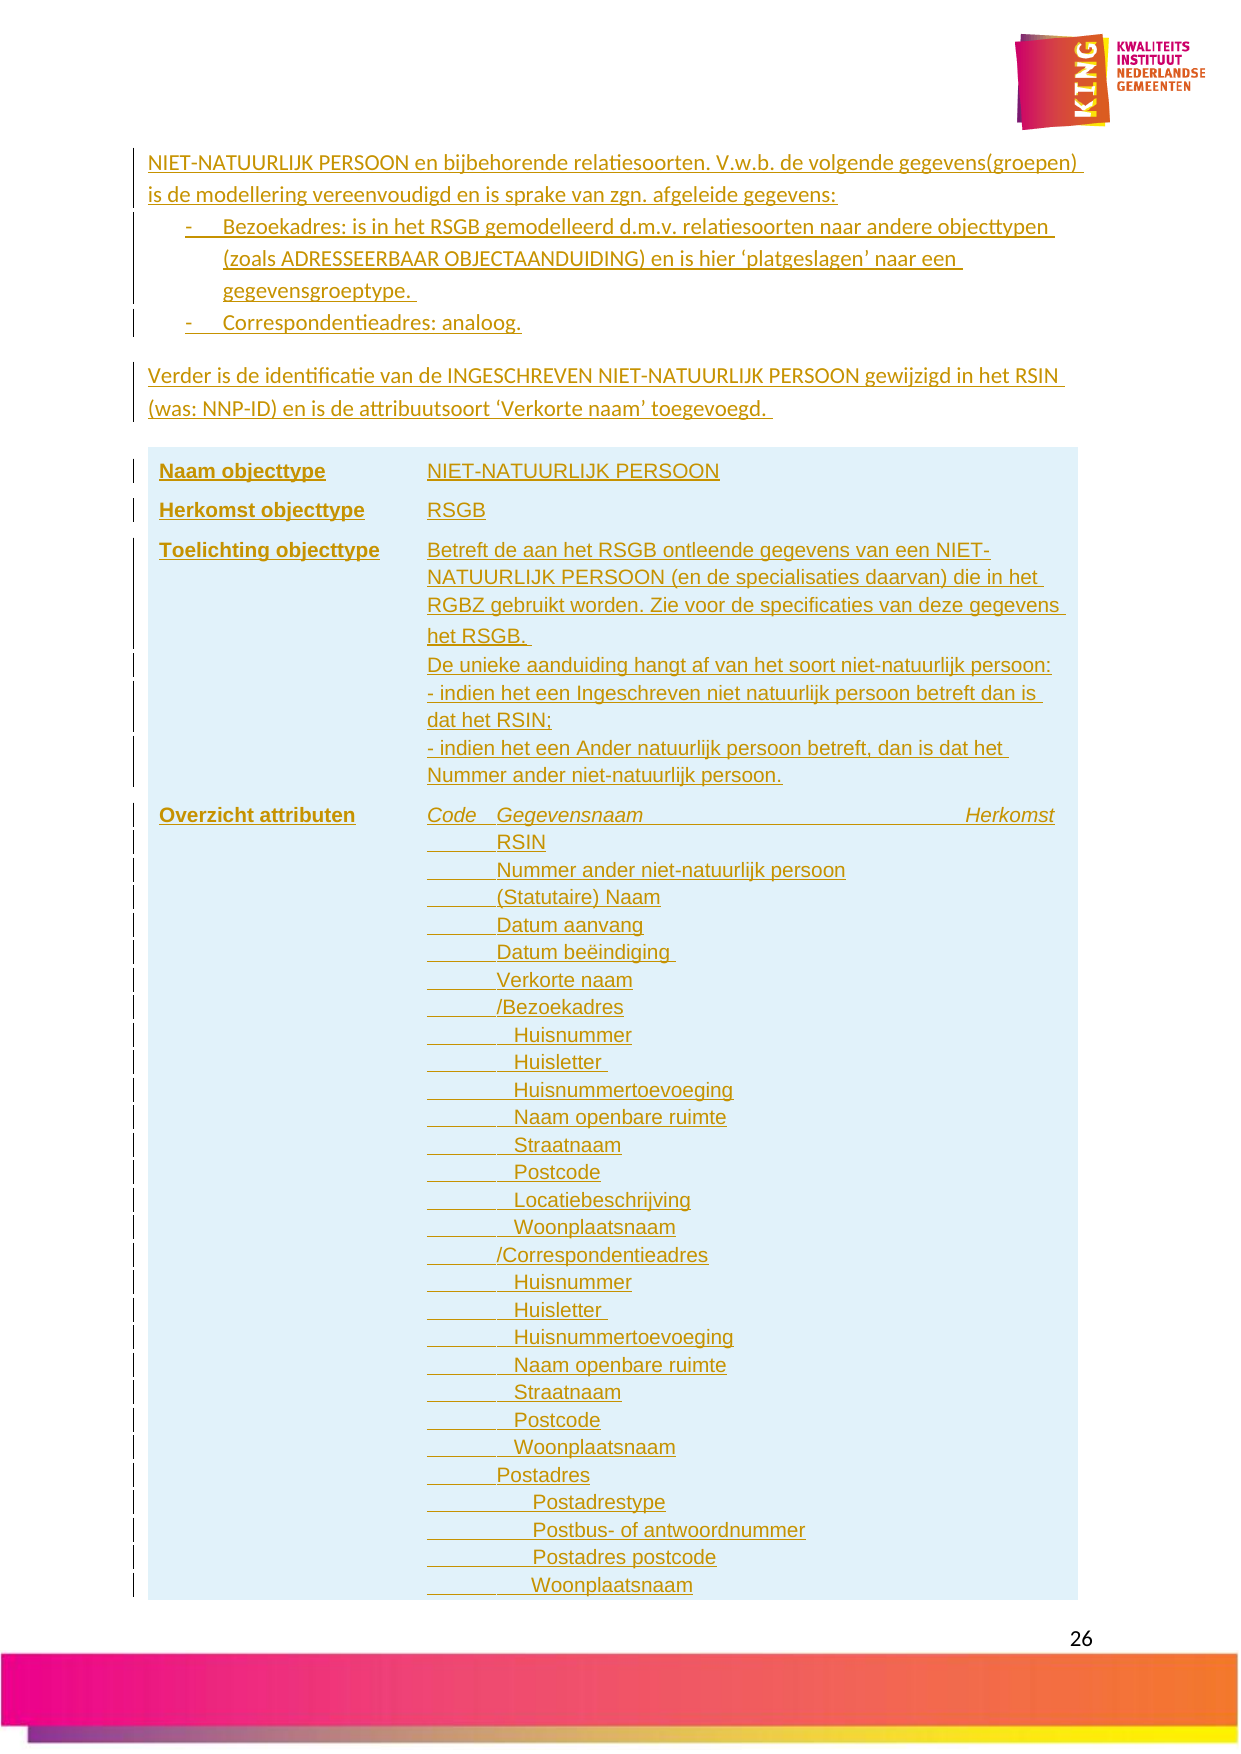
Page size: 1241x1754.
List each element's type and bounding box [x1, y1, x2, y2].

picture [0, 1650, 1239, 1750]
picture [1014, 33, 1206, 131]
